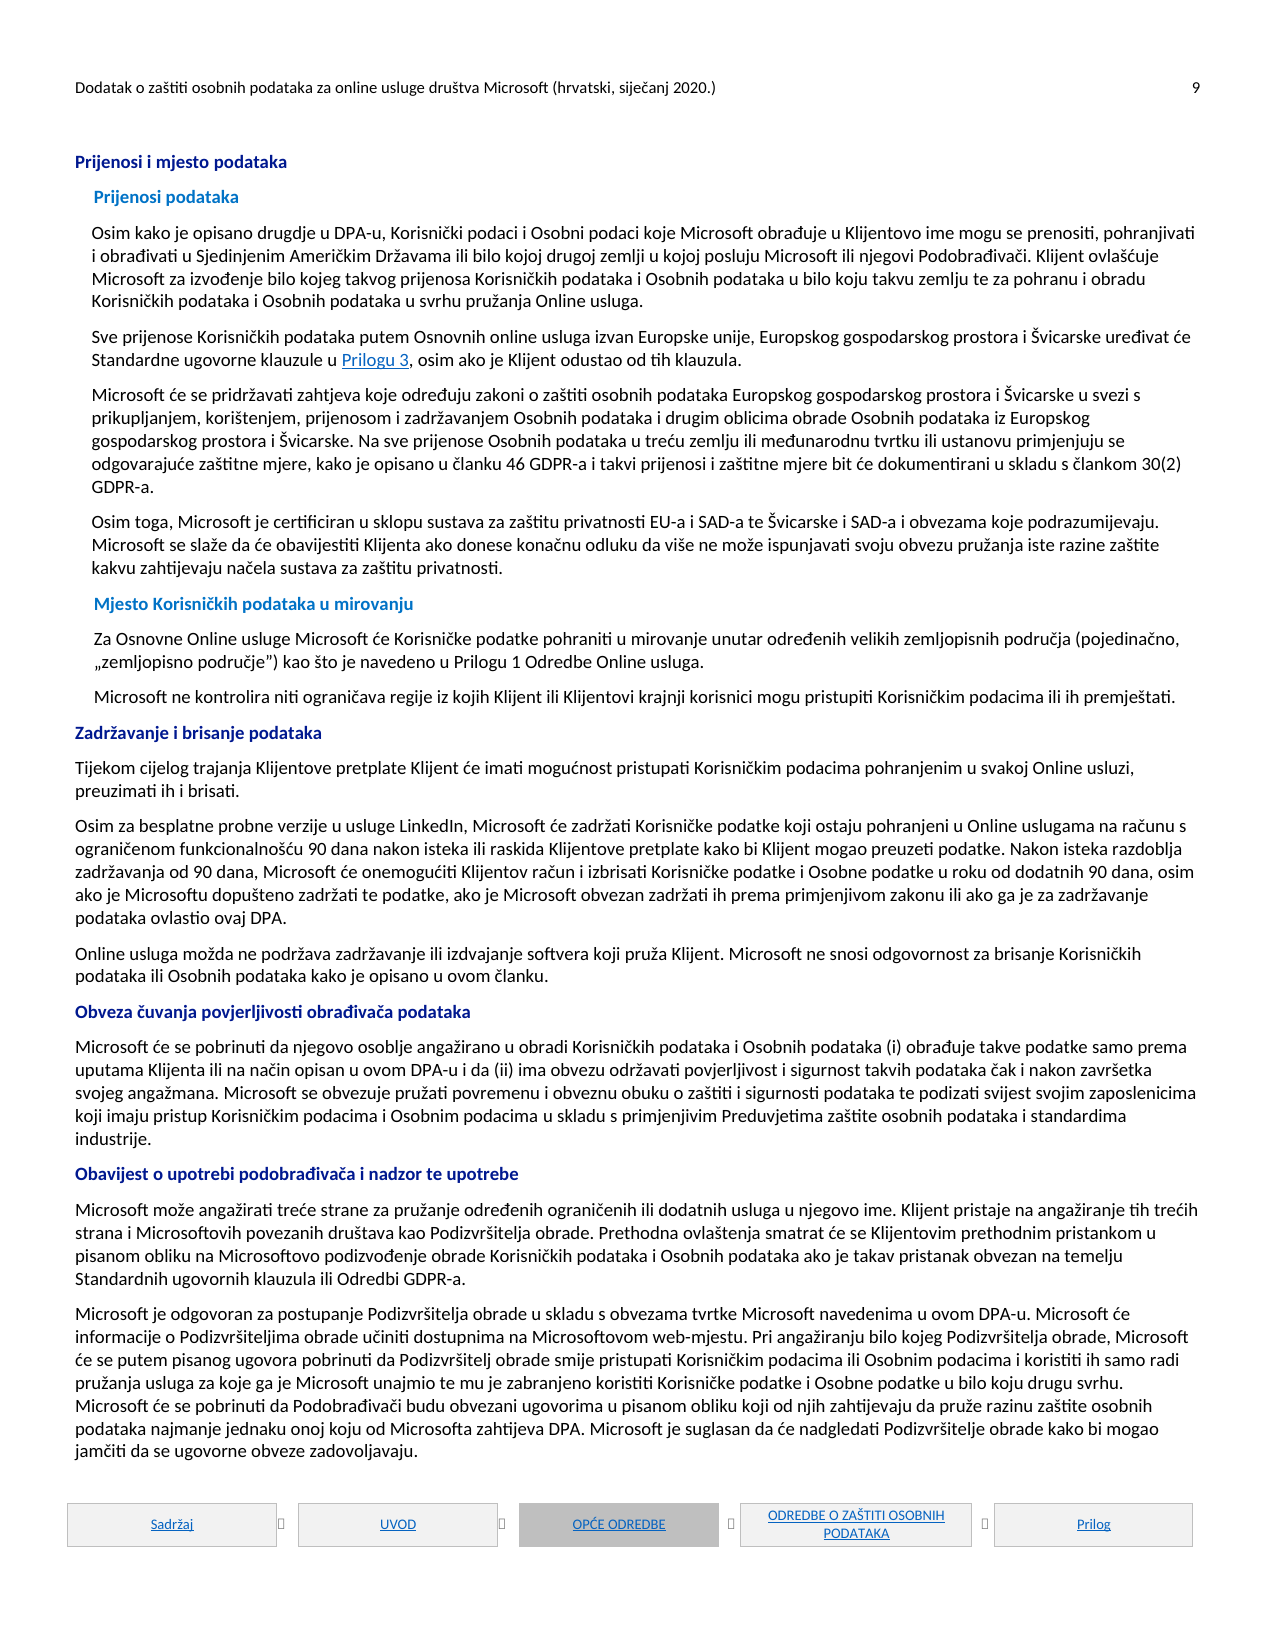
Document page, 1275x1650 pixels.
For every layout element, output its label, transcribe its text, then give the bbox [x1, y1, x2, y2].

list Microsoft može angažirati treće strane za pružanje određenih ograničenih ili dodatnih usluga u njegovo ime. Klijent pristaje na angažiranje tih trećih strana i Microsoftovih povezanih društava kao Podizvršitelja obrade. Prethodna ovlaštenja smatrat će se Klijentovim prethodnim pristankom u pisanom obliku na Microsoftovo podizvođenje obrade Korisničkih podataka i Osobnih podataka ako je takav pristanak obvezan na temelju Standardnih ugovornih klauzula ili Odredbi GDPR-a. [75, 1198, 1200, 1289]
list Osim za besplatne probne verzije u usluge LinkedIn, Microsoft će zadržati Korisničke podatke koji ostaju pohranjeni u Online uslugama na računu s ograničenom funkcionalnošću 90 dana nakon isteka ili raskida Klijentove pretplate kako bi Klijent mogao preuzeti podatke. Nakon isteka razdoblja zadržavanja od 90 dana, Microsoft će onemogućiti Klijentov račun i izbrisati Korisničke podatke i Osobne podatke u roku od dodatnih 90 dana, osim ako je Microsoftu dopušteno zadržati te podatke, ako je Microsoft obvezan zadržati ih prema primjenjivom zakonu ili ako ga je za zadržavanje podataka ovlastio ovaj DPA. [75, 814, 1200, 929]
list Osim kako je opisano drugdje u DPA-u, Korisnički podaci i Osobni podaci koje Microsoft obrađuje u Klijentovo ime mogu se prenositi, pohranjivati i obrađivati u Sjedinjenim Američkim Državama ili bilo kojoj drugoj zemlji u kojoj posluju Microsoft ili njegovi Podobrađivači. Klijent ovlašćuje Microsoft za izvođenje bilo kojeg takvog prijenosa Korisničkih podataka i Osobnih podataka u bilo koju takvu zemlju te za pohranu i obradu Korisničkih podataka i Osobnih podataka u svrhu pružanja Online usluga. [91, 221, 1200, 312]
list Prijenosi podataka [94, 185, 1200, 208]
list Microsoft će se pridržavati zahtjeva koje određuju zakoni o zaštiti osobnih podataka Europskog gospodarskog prostora i Švicarske u svezi s prikupljanjem, korištenjem, prijenosom i zadržavanjem Osobnih podataka i drugim oblicima obrade Osobnih podataka iz Europskog gospodarskog prostora i Švicarske. Na sve prijenose Osobnih podataka u treću zemlju ili međunarodnu tvrtku ili ustanovu primjenjuju se odgovarajuće zaštitne mjere, kako je opisano u članku 46 GDPR-a i takvi prijenosi i zaštitne mjere bit će dokumentirani u skladu s člankom 30(2) GDPR-a. [91, 383, 1200, 498]
subtitle Obveza čuvanja povjerljivosti obrađivača podataka [75, 1000, 1200, 1023]
list Microsoft će se pobrinuti da njegovo osoblje angažirano u obradi Korisničkih podataka i Osobnih podataka (i) obrađuje takve podatke samo prema uputama Klijenta ili na način opisan u ovom DPA-u i da (ii) ima obvezu održavati povjerljivost i sigurnost takvih podataka čak i nakon završetka svojeg angažmana. Microsoft se obvezuje pružati povremenu i obveznu obuku o zaštiti i sigurnosti podataka te podizati svijest svojim zaposlenicima koji imaju pristup Korisničkim podacima i Osobnim podacima u skladu s primjenjivim Preduvjetima zaštite osobnih podataka i standardima industrije. [75, 1035, 1200, 1150]
subtitle Prijenosi i mjesto podataka [75, 150, 1200, 173]
subtitle Zadržavanje i brisanje podataka [75, 721, 1200, 744]
list Sve prijenose Korisničkih podataka putem Osnovnih online usluga izvan Europske unije, Europskog gospodarskog prostora i Švicarske uređivat će Standardne ugovorne klauzule u Prilogu 3, osim ako je Klijent odustao od tih klauzula. [91, 325, 1200, 371]
list Microsoft ne kontrolira niti ograničava regije iz kojih Klijent ili Klijentovi krajnji korisnici mogu pristupiti Korisničkim podacima ili ih premještati. [94, 685, 1200, 708]
list Za Osnovne Online usluge Microsoft će Korisničke podatke pohraniti u mirovanje unutar određenih velikih zemljopisnih područja (pojedinačno, „zemljopisno područje”) kao što je navedeno u Prilogu 1 Odredbe Online usluga. [94, 627, 1200, 673]
list Online usluga možda ne podržava zadržavanje ili izdvajanje softvera koji pruža Klijent. Microsoft ne snosi odgovornost za brisanje Korisničkih podataka ili Osobnih podataka kako je opisano u ovom članku. [75, 942, 1200, 987]
subtitle Obavijest o upotrebi podobrađivača i nadzor te upotrebe [75, 1162, 1200, 1185]
list Osim toga, Microsoft je certificiran u sklopu sustava za zaštitu privatnosti EU-a i SAD-a te Švicarske i SAD-a i obvezama koje podrazumijevaju. Microsoft se slaže da će obavijestiti Klijenta ako donese konačnu odluku da više ne može ispunjavati svoju obvezu pružanja iste razine zaštite kakvu zahtijevaju načela sustava za zaštitu privatnosti. [91, 510, 1200, 579]
list Tijekom cijelog trajanja Klijentove pretplate Klijent će imati mogućnost pristupati Korisničkim podacima pohranjenim u svakoj Online usluzi, preuzimati ih i brisati. [75, 756, 1200, 802]
list Mjesto Korisničkih podataka u mirovanju [94, 592, 1200, 614]
list Microsoft je odgovoran za postupanje Podizvršitelja obrade u skladu s obvezama tvrtke Microsoft navedenima u ovom DPA-u. Microsoft će informacije o Podizvršiteljima obrade učiniti dostupnima na Microsoftovom web-mjestu. Pri angažiranju bilo kojeg Podizvršitelja obrade, Microsoft će se putem pisanog ugovora pobrinuti da Podizvršitelj obrade smije pristupati Korisničkim podacima ili Osobnim podacima i koristiti ih samo radi pružanja usluga za koje ga je Microsoft unajmio te mu je zabranjeno koristiti Korisničke podatke i Osobne podatke u bilo koju drugu svrhu. Microsoft će se pobrinuti da Podobrađivači budu obvezani ugovorima u pisanom obliku koji od njih zahtijevaju da pruže razinu zaštite osobnih podataka najmanje jednaku onoj koju od Microsofta zahtijeva DPA. Microsoft je suglasan da će nadgledati Podizvršitelje obrade kako bi mogao jamčiti da se ugovorne obveze zadovoljavaju. [75, 1302, 1200, 1462]
